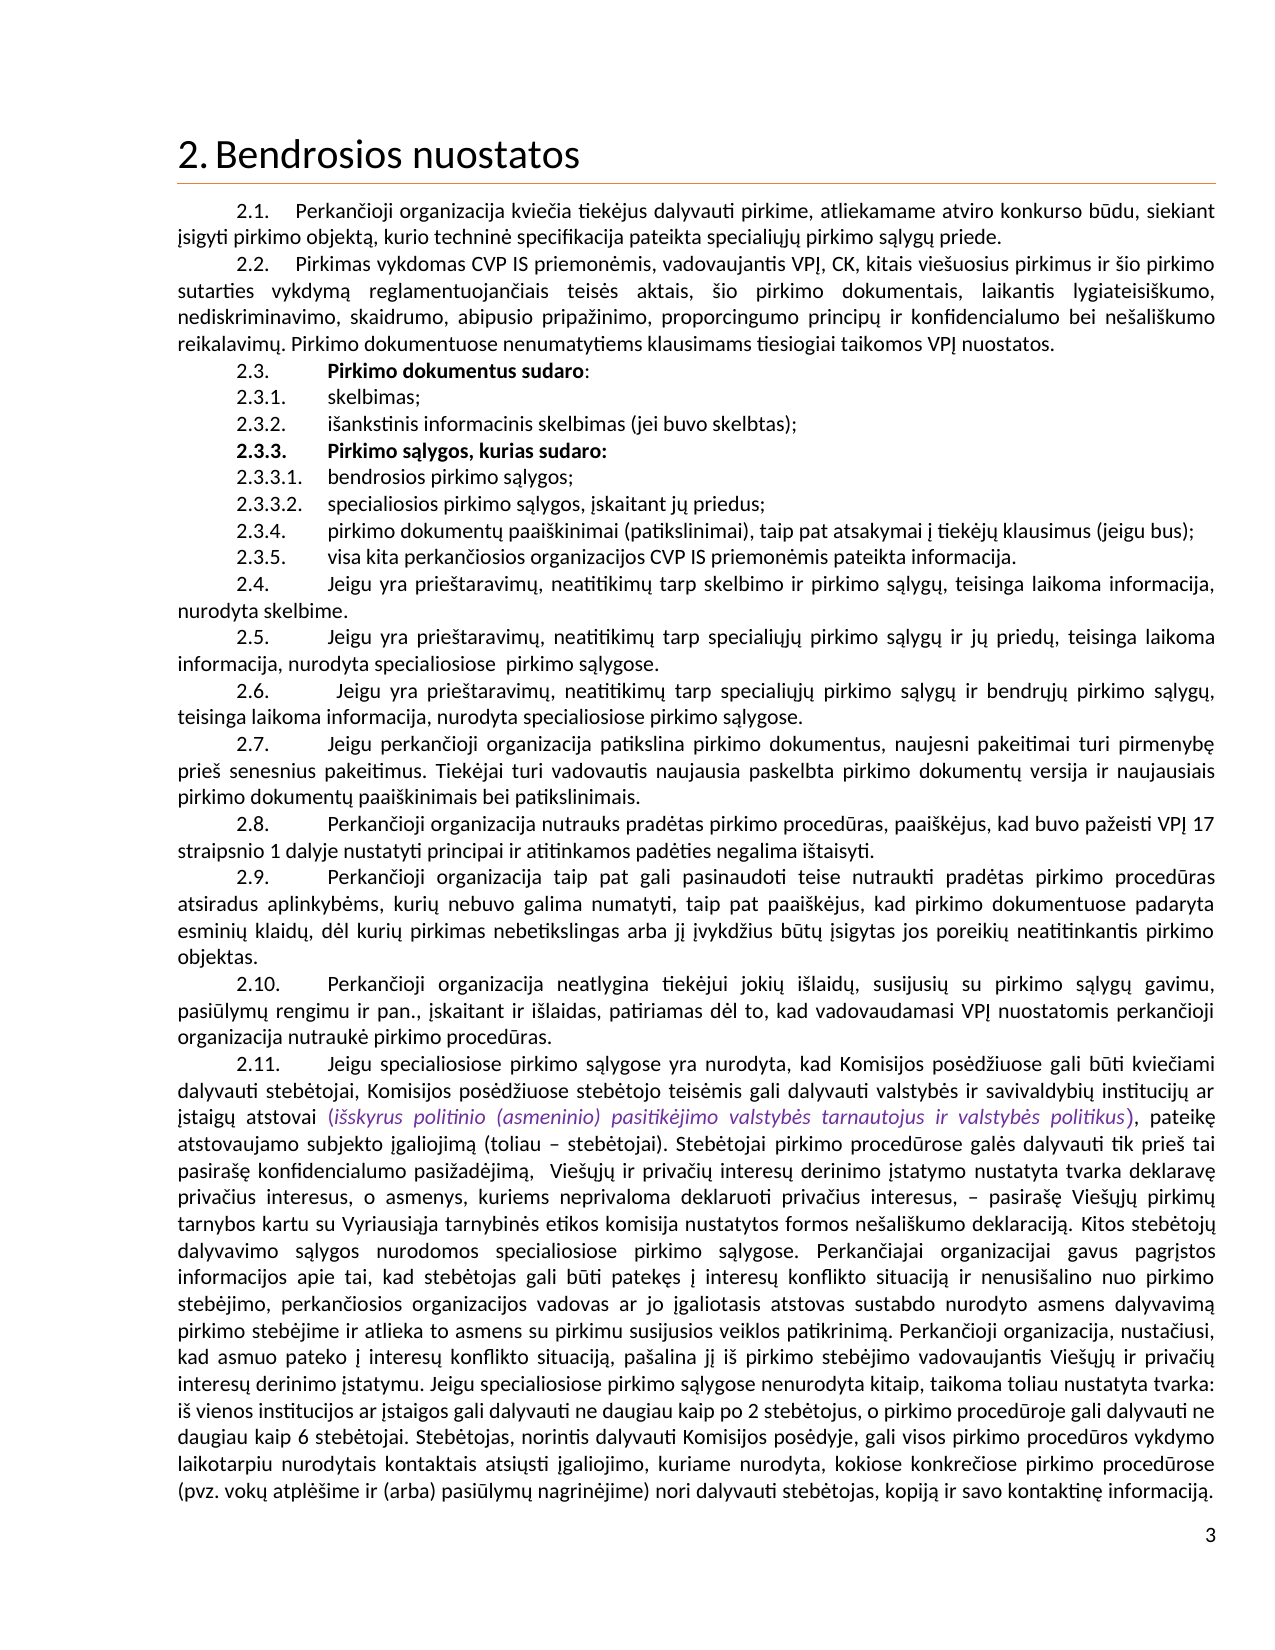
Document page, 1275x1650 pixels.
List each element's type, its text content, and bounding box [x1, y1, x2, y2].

list Jeigu yra prieštaravimų, neatitikimų tarp specialiųjų pirkimo sąlygų ir jų priedų, teisinga laikoma informacija, nurodyta specialiosiose pirkimo sąlygose. [177, 623, 1216, 677]
list Jeigu yra prieštaravimų, neatitikimų tarp specialiųjų pirkimo sąlygų ir bendrųjų pirkimo sąlygų, teisinga laikoma informacija, nurodyta specialiosiose pirkimo sąlygose. [177, 677, 1216, 730]
list Jeigu yra prieštaravimų, neatitikimų tarp skelbimo ir pirkimo sąlygų, teisinga laikoma informacija, nurodyta skelbime. [177, 570, 1216, 623]
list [177, 1050, 1216, 1503]
list Perkančioji organizacija neatlygina tiekėjui jokių išlaidų, susijusių su pirkimo sąlygų gavimu, pasiūlymų rengimu ir pan., įskaitant ir išlaidas, patiriamas dėl to, kad vadovaudamasi VPĮ nuostatomis perkančioji organizacija nutraukė pirkimo procedūras. [177, 970, 1216, 1050]
list specialiosios pirkimo sąlygos, įskaitant jų priedus; [236, 490, 1216, 517]
list Perkančioji organizacija nutrauks pradėtas pirkimo procedūras, paaiškėjus, kad buvo pažeisti VPĮ 17 straipsnio 1 dalyje nustatyti principai ir atitinkamos padėties negalima ištaisyti. [177, 810, 1216, 863]
list visa kita perkančiosios organizacijos CVP IS priemonėmis pateikta informacija. [177, 543, 1216, 570]
list Perkančioji organizacija taip pat gali pasinaudoti teise nutraukti pradėtas pirkimo procedūras atsiradus aplinkybėms, kurių nebuvo galima numatyti, taip pat paaiškėjus, kad pirkimo dokumentuose padaryta esminių klaidų, dėl kurių pirkimas nebetikslingas arba jį įvykdžius būtų įsigytas jos poreikių neatitinkantis pirkimo objektas. [177, 863, 1216, 970]
list Jeigu perkančioji organizacija patikslina pirkimo dokumentus, naujesni pakeitimai turi pirmenybę prieš senesnius pakeitimus. Tiekėjai turi vadovautis naujausia paskelbta pirkimo dokumentų versija ir naujausiais pirkimo dokumentų paaiškinimais bei patikslinimais. [177, 730, 1216, 810]
subtitle Bendrosios nuostatos [177, 128, 1216, 183]
list pirkimo dokumentų paaiškinimai (patikslinimai), taip pat atsakymai į tiekėjų klausimus (jeigu bus); [177, 517, 1216, 543]
list Pirkimas vykdomas CVP IS priemonėmis, vadovaujantis VPĮ, CK, kitais viešuosius pirkimus ir šio pirkimo sutarties vykdymą reglamentuojančiais teisės aktais, šio pirkimo dokumentais, laikantis lygiateisiškumo, nediskriminavimo, skaidrumo, abipusio pripažinimo, proporcingumo principų ir konfidencialumo bei nešališkumo reikalavimų. Pirkimo dokumentuose nenumatytiems klausimams tiesiogiai taikomos VPĮ nuostatos. [177, 250, 1216, 357]
list Pirkimo sąlygos, kurias sudaro: [177, 437, 1216, 463]
list išankstinis informacinis skelbimas (jei buvo skelbtas); [177, 410, 1216, 437]
list Perkančioji organizacija kviečia tiekėjus dalyvauti pirkime, atliekamame atviro konkurso būdu, siekiant įsigyti pirkimo objektą, kurio techninė specifikacija pateikta specialiųjų pirkimo sąlygų priede. [177, 197, 1216, 250]
list Pirkimo dokumentus sudaro: [177, 357, 1216, 383]
list skelbimas; [177, 383, 1216, 410]
list bendrosios pirkimo sąlygos; [236, 463, 1216, 490]
